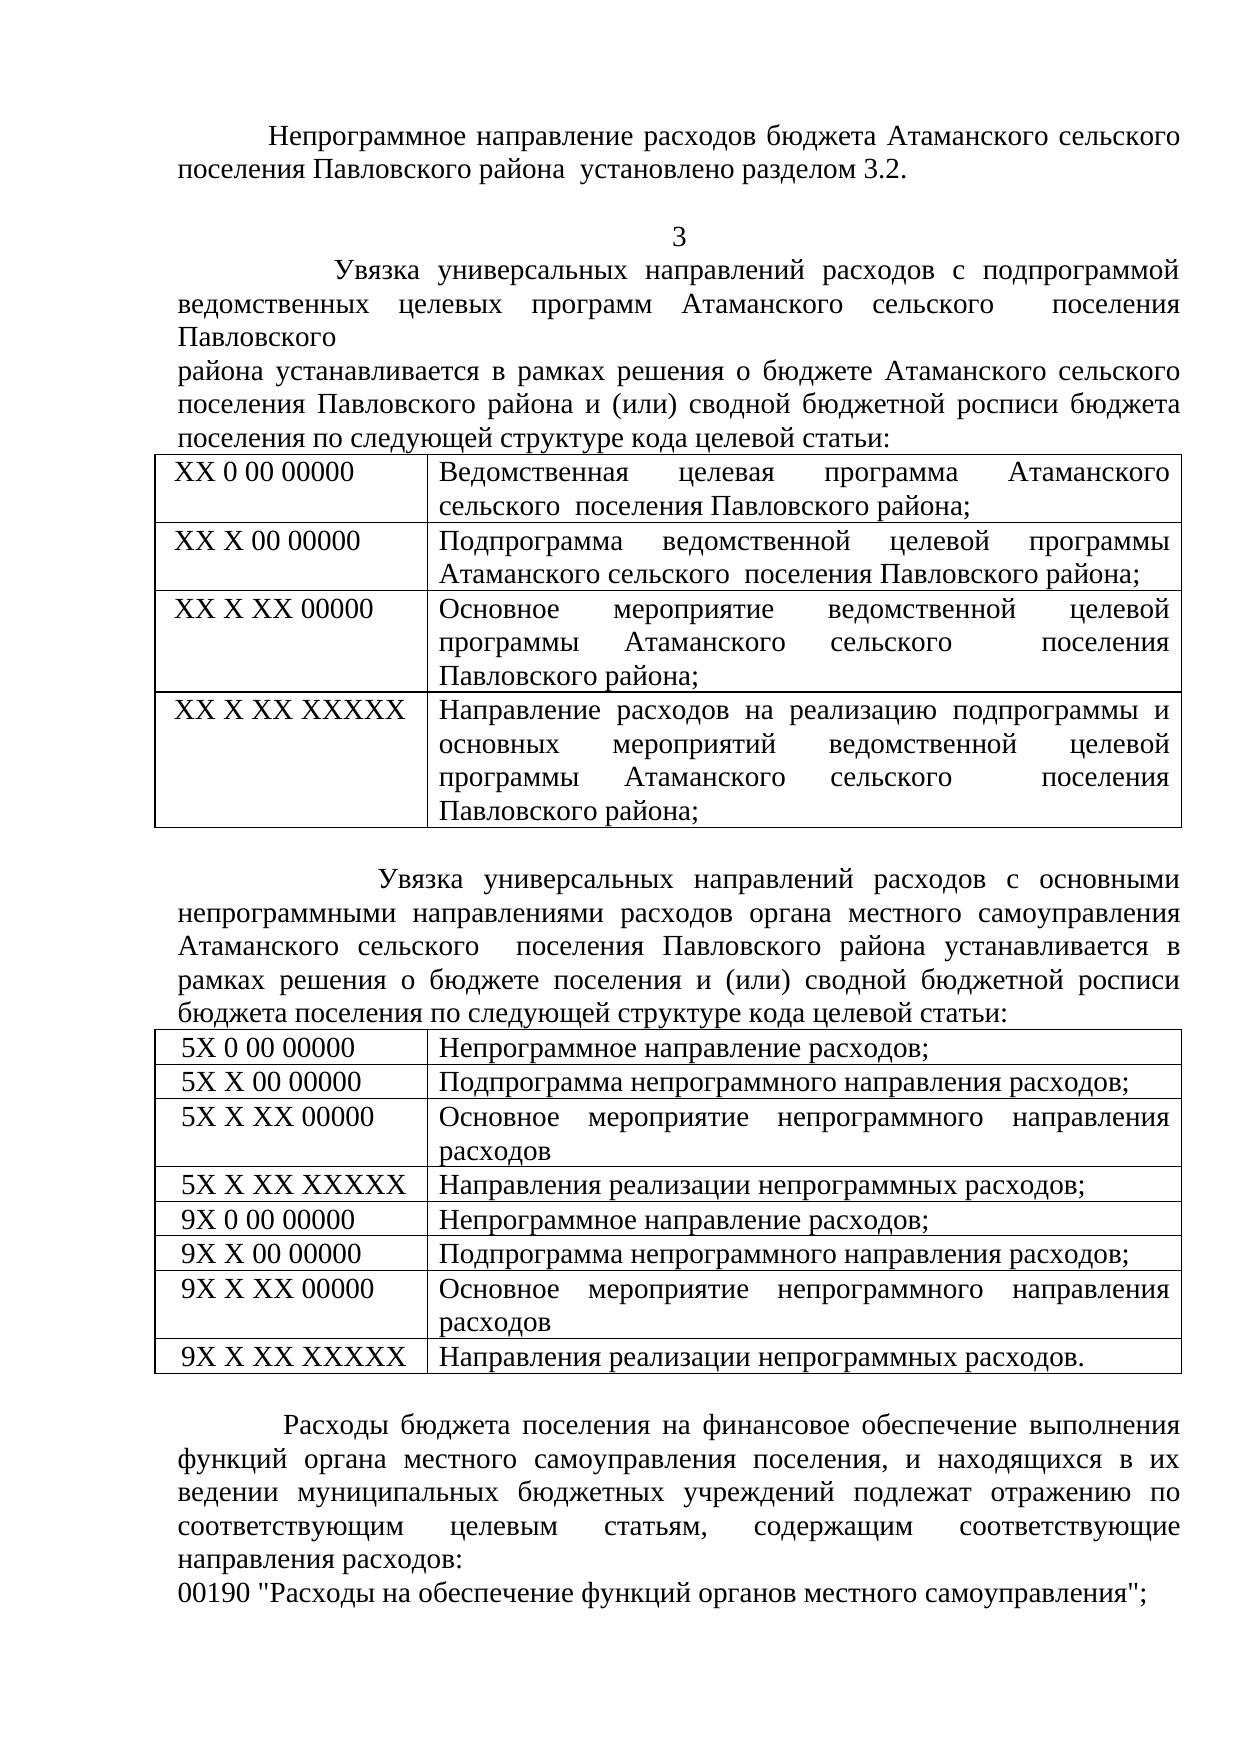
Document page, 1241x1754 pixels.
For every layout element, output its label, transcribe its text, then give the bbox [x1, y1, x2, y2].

table_header 5Х 0 00 00000 [156, 1030, 427, 1063]
table_cell Направления реализации непрограммных расходов; [428, 1167, 1181, 1201]
table_cell Основное мероприятие непрограммного направления расходов [428, 1099, 1181, 1166]
table_cell 9Х Х ХХ ХХХХХ [156, 1339, 427, 1373]
text Увязка универсальных направлений расходов с подпрограммой ведомственных целевых программ Атаманского сельского поселения Павловского [177, 252, 1181, 353]
table_cell XХ Х 00 00000 [156, 523, 427, 590]
table_cell 9Х 0 00 00000 [156, 1202, 427, 1235]
table_cell 9Х Х 00 00000 [156, 1236, 427, 1270]
table_cell 5Х Х 00 00000 [156, 1065, 427, 1098]
table_cell 5Х Х ХХ 00000 [156, 1099, 427, 1166]
table_cell Направления реализации непрограммных расходов. [428, 1339, 1181, 1373]
table_cell 9Х Х ХХ 00000 [156, 1271, 427, 1338]
table_cell Основное мероприятие ведомственной целевой программы Атаманского сельского поселения Павловского района; [428, 591, 1181, 691]
table_cell Направление расходов на реализацию подпрограммы и основных мероприятий ведомственной целевой программы Атаманского сельского поселения Павловского района; [428, 693, 1181, 827]
table_cell Основное мероприятие непрограммного направления расходов [428, 1271, 1181, 1338]
table_header Непрограммное направление расходов; [428, 1030, 1181, 1063]
table_cell XХ Х ХХ 00000 [156, 591, 427, 691]
text района устанавливается в рамках решения о бюджете Атаманского сельского поселения Павловского района и (или) сводной бюджетной росписи бюджета поселения по следующей структуре кода целевой статьи: [177, 353, 1181, 453]
text Расходы бюджета поселения на финансовое обеспечение выполнения функций органа местного самоуправления поселения, и находящихся в их ведении муниципальных бюджетных учреждений подлежат отражению по соответствующим целевым статьям, содержащим соответствующие направления расходов: [177, 1407, 1181, 1575]
table_header Ведомственная целевая программа Атаманского сельского поселения Павловского района; [428, 455, 1181, 522]
text Увязка универсальных направлений расходов с основными непрограммными направлениями расходов органа местного самоуправления Атаманского сельского поселения Павловского района устанавливается в рамках решения о бюджете поселения и (или) сводной бюджетной росписи бюджета поселения по следующей структуре кода целевой статьи: [177, 861, 1181, 1029]
table_cell Подпрограмма ведомственной целевой программы Атаманского сельского поселения Павловского района; [428, 523, 1181, 590]
text 00190 "Расходы на обеспечение функций органов местного самоуправления"; [177, 1575, 1181, 1608]
table_cell Подпрограмма непрограммного направления расходов; [428, 1065, 1181, 1098]
table_cell 5Х Х ХХ ХХХХХ [156, 1167, 427, 1201]
table_header XХ 0 00 00000 [156, 455, 427, 522]
table_cell XХ Х ХХ ХХХХХ [156, 693, 427, 827]
text 3 [177, 219, 1181, 252]
table_cell Подпрограмма непрограммного направления расходов; [428, 1236, 1181, 1270]
text Непрограммное направление расходов бюджета Атаманского сельского поселения Павловского района установлено разделом 3.2. [177, 118, 1181, 185]
table_cell Непрограммное направление расходов; [428, 1202, 1181, 1235]
